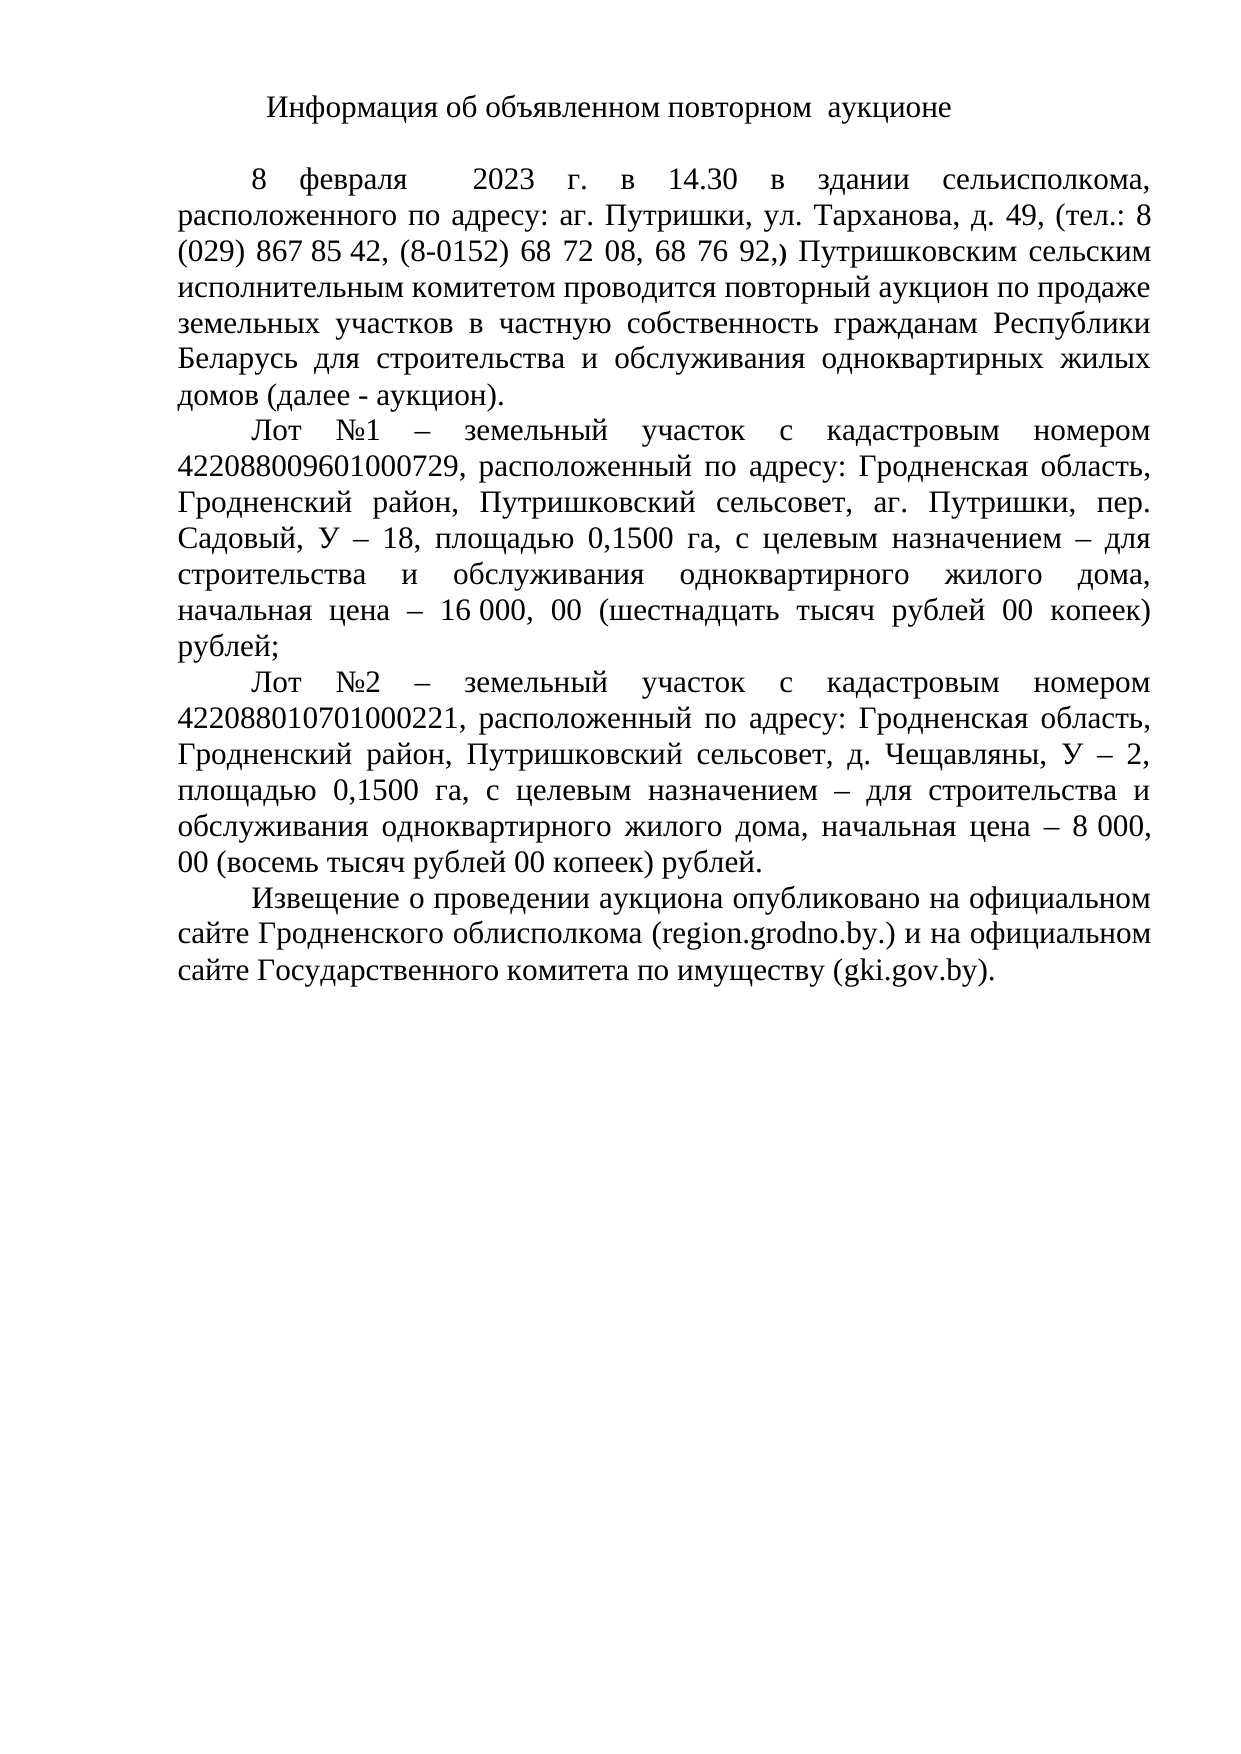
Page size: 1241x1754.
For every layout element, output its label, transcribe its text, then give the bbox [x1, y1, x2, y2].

text Лот №1 – земельный участок с кадастровым номером 422088009601000729, расположенный по адресу: Гродненская область, Гродненский район, Путришковский сельсовет, аг. Путришки, пер. Садовый, У – 18, площадью 0,1500 га, с целевым назначением – для строительства и обслуживания одноквартирного жилого дома, начальная цена – 16 000, 00 (шестнадцать тысяч рублей 00 копеек) рублей; [177, 412, 1152, 663]
text Извещение о проведении аукциона опубликовано на официальном сайте Гродненского облисполкома (region.grodno.by.) и на официальном сайте Государственного комитета по имуществу (gki.gov.by). [177, 879, 1152, 987]
text Информация об объявленном повторном аукционе [266, 88, 1152, 124]
text Лот №2 – земельный участок с кадастровым номером 422088010701000221, расположенный по адресу: Гродненская область, Гродненский район, Путришковский сельсовет, д. Чещавляны, У – 2, площадью 0,1500 га, с целевым назначением – для строительства и обслуживания одноквартирного жилого дома, начальная цена – 8 000, 00 (восемь тысяч рублей 00 копеек) рублей. [177, 663, 1152, 879]
text 8 февраля 2023 г. в 14.30 в здании сельисполкома, расположенного по адресу: аг. Путришки, ул. Тарханова, д. 49, (тел.: 8 (029) 867 85 42, (8-0152) 68 72 08, 68 76 92,) Путришковским сельским исполнительным комитетом проводится повторный аукцион по продаже земельных участков в частную собственность гражданам Республики Беларусь для строительства и обслуживания одноквартирных жилых домов (далее - аукцион). [177, 160, 1152, 412]
